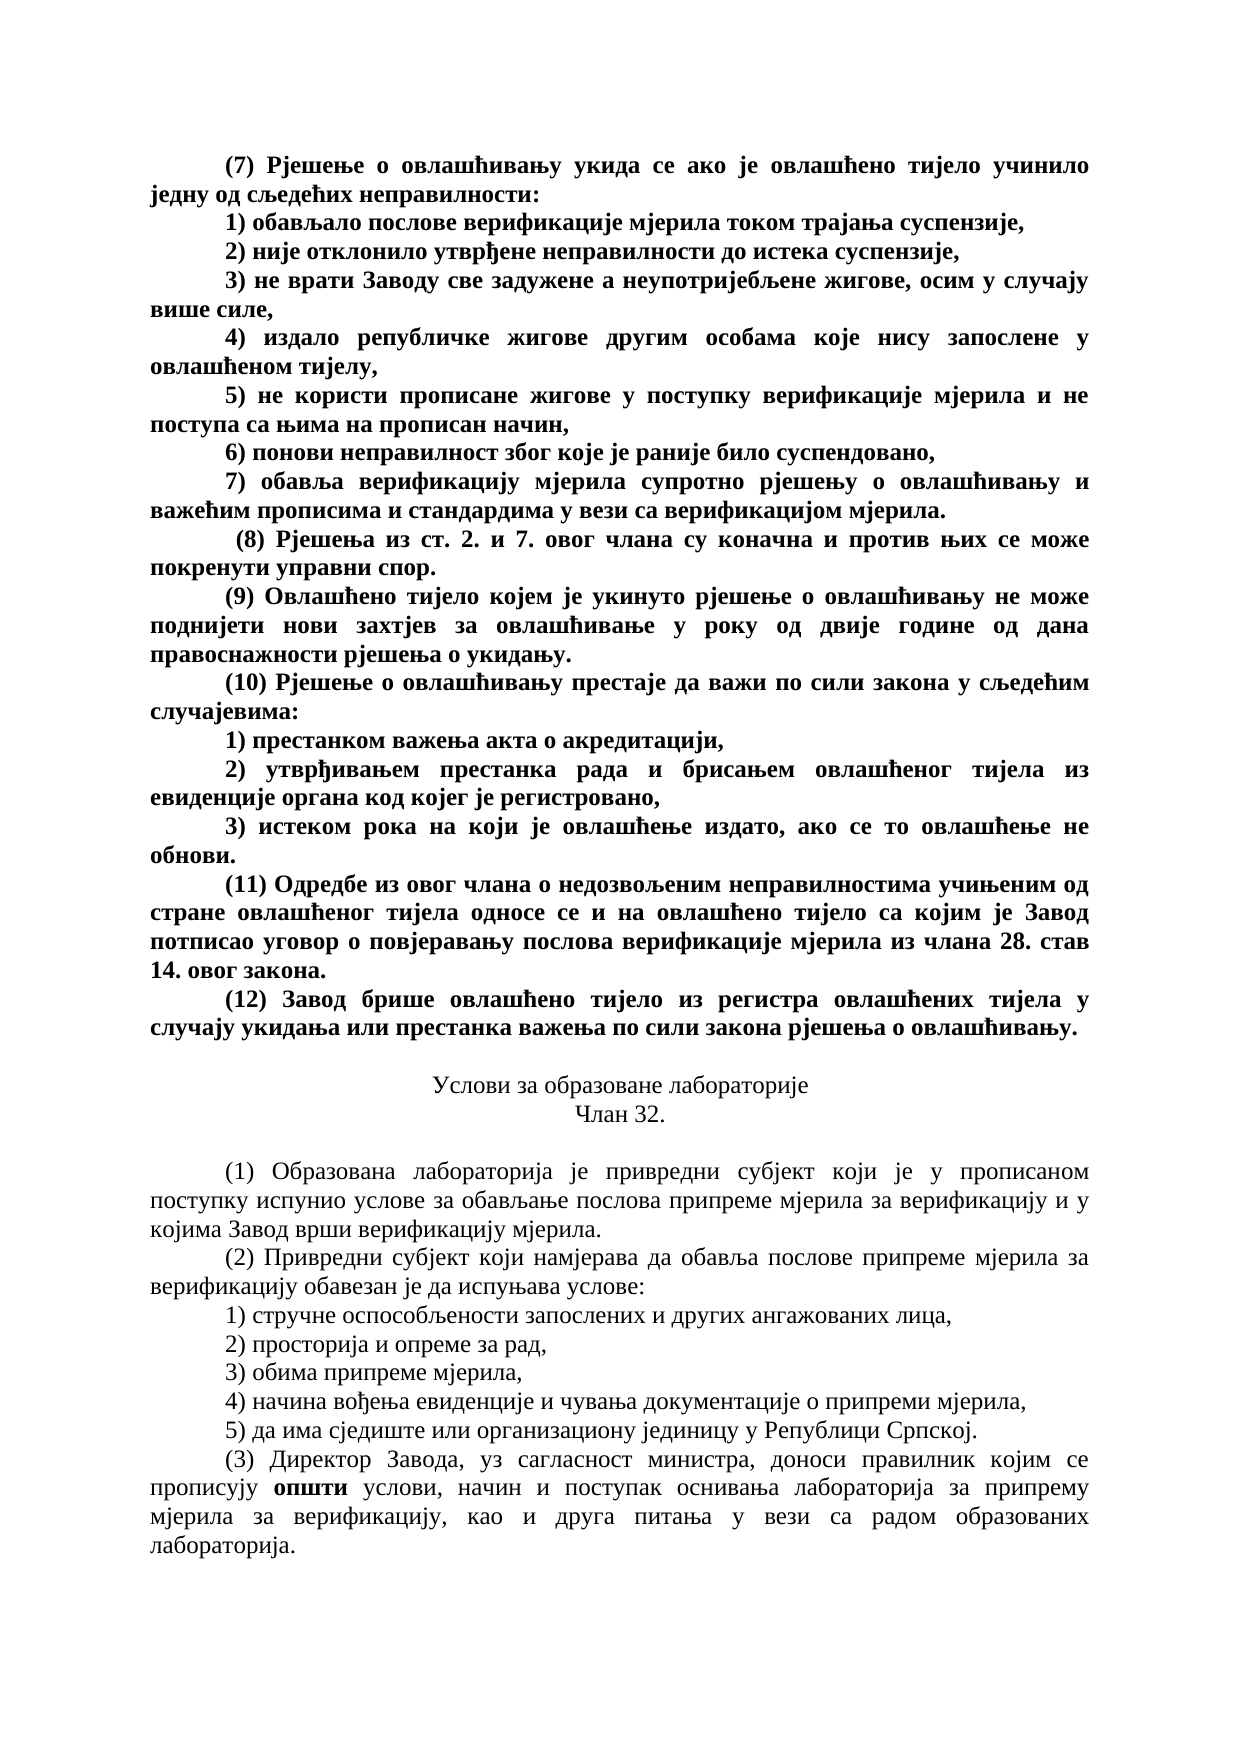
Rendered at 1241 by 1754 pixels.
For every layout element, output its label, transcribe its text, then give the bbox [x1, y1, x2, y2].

text 1) стручне оспособљености запослених и других ангажованих лица, [150, 1300, 1090, 1329]
text 5) не користи прописане жигове у поступку верификације мјерила и не поступа са њима на прописан начин, [150, 380, 1090, 437]
text Члан 32. [150, 1099, 1090, 1127]
text 3) истеком рока на који је овлашћење издато, ако се то овлашћење не обнови. [150, 811, 1090, 869]
text 3) не врати Заводу све задужене а неупотријебљене жигове, осим у случају више силе, [150, 265, 1090, 322]
text 4) начина вођења евиденције и чувања документације о припреми мјерила, [150, 1386, 1090, 1415]
text 2) просторија и опреме за рад, [150, 1329, 1090, 1357]
text 5) да има сједиште или организациону јединицу у Републици Српској. [150, 1415, 1090, 1444]
text (7) Рјешење о овлашћивању укида се ако је овлашћено тијело учинило једну од сљедећих неправилности: [150, 150, 1090, 207]
text 7) обавља верификацију мјерила супротно рјешењу о овлашћивању и важећим прописима и стандардима у вези са верификацијом мјерила. [150, 466, 1090, 524]
text (11) Одредбе из овог члана о недозвољеним неправилностима учињеним од стране овлашћеног тијела односе се и на овлашћено тијело са којим је Завод потписао уговор о повјеравању послова верификације мјерила из члана 28. став 14. овог закона. [150, 869, 1090, 984]
text (10) Рјешење о овлашћивању престаје да важи по сили закона у сљедећим случајевима: [150, 667, 1090, 725]
text 3) обима припреме мјерила, [150, 1357, 1090, 1386]
text 4) издало републичке жигове другим особама које нису запослене у овлашћеном тијелу, [150, 322, 1090, 380]
text 6) понови неправилност због које је раније било суспендовано, [150, 437, 1090, 466]
text 1) обављало послове верификације мјерила током трајања суспензије, [150, 207, 1090, 236]
text (2) Привредни субјект који намјерава да обавља послове припреме мјерила за верификацију обавезан је да испуњава услове: [150, 1242, 1090, 1300]
text (8) Рјешења из ст. 2. и 7. овог члана су коначна и против њих се може покренути управни спор. [150, 524, 1090, 581]
text 2) утврђивањем престанка рада и брисањем овлашћеног тијела из евиденције органа код којег је регистровано, [150, 754, 1090, 811]
text (3) Директор Завода, уз сагласност министра, доноси правилник којим се прописују општи услови, начин и поступак оснивања лабораторија за припрему мјерила за верификацију, као и друга питања у вези са радом образованих лабораторија. [150, 1444, 1090, 1559]
text 1) престанком важења акта о акредитацији, [150, 725, 1090, 754]
text (12) Завод брише овлашћено тијело из регистра овлашћених тијела у случају укидања или престанка важења по сили закона рјешења о овлашћивању. [150, 984, 1090, 1041]
text Услови за образоване лабораторије [150, 1070, 1090, 1099]
text 2) није отклонило утврђене неправилности до истека суспензије, [150, 236, 1090, 265]
text (1) Образована лабораторија је привредни субјект који је у прописаном поступку испунио услове за обављање послова припреме мјерила за верификацију и у којима Завод врши верификацију мјерила. [150, 1156, 1090, 1242]
text (9) Овлашћено тијело којем је укинуто рјешење о овлашћивању не може поднијети нови захтјев за овлашћивање у року од двије године од дана правоснажности рјешења о укидању. [150, 581, 1090, 667]
